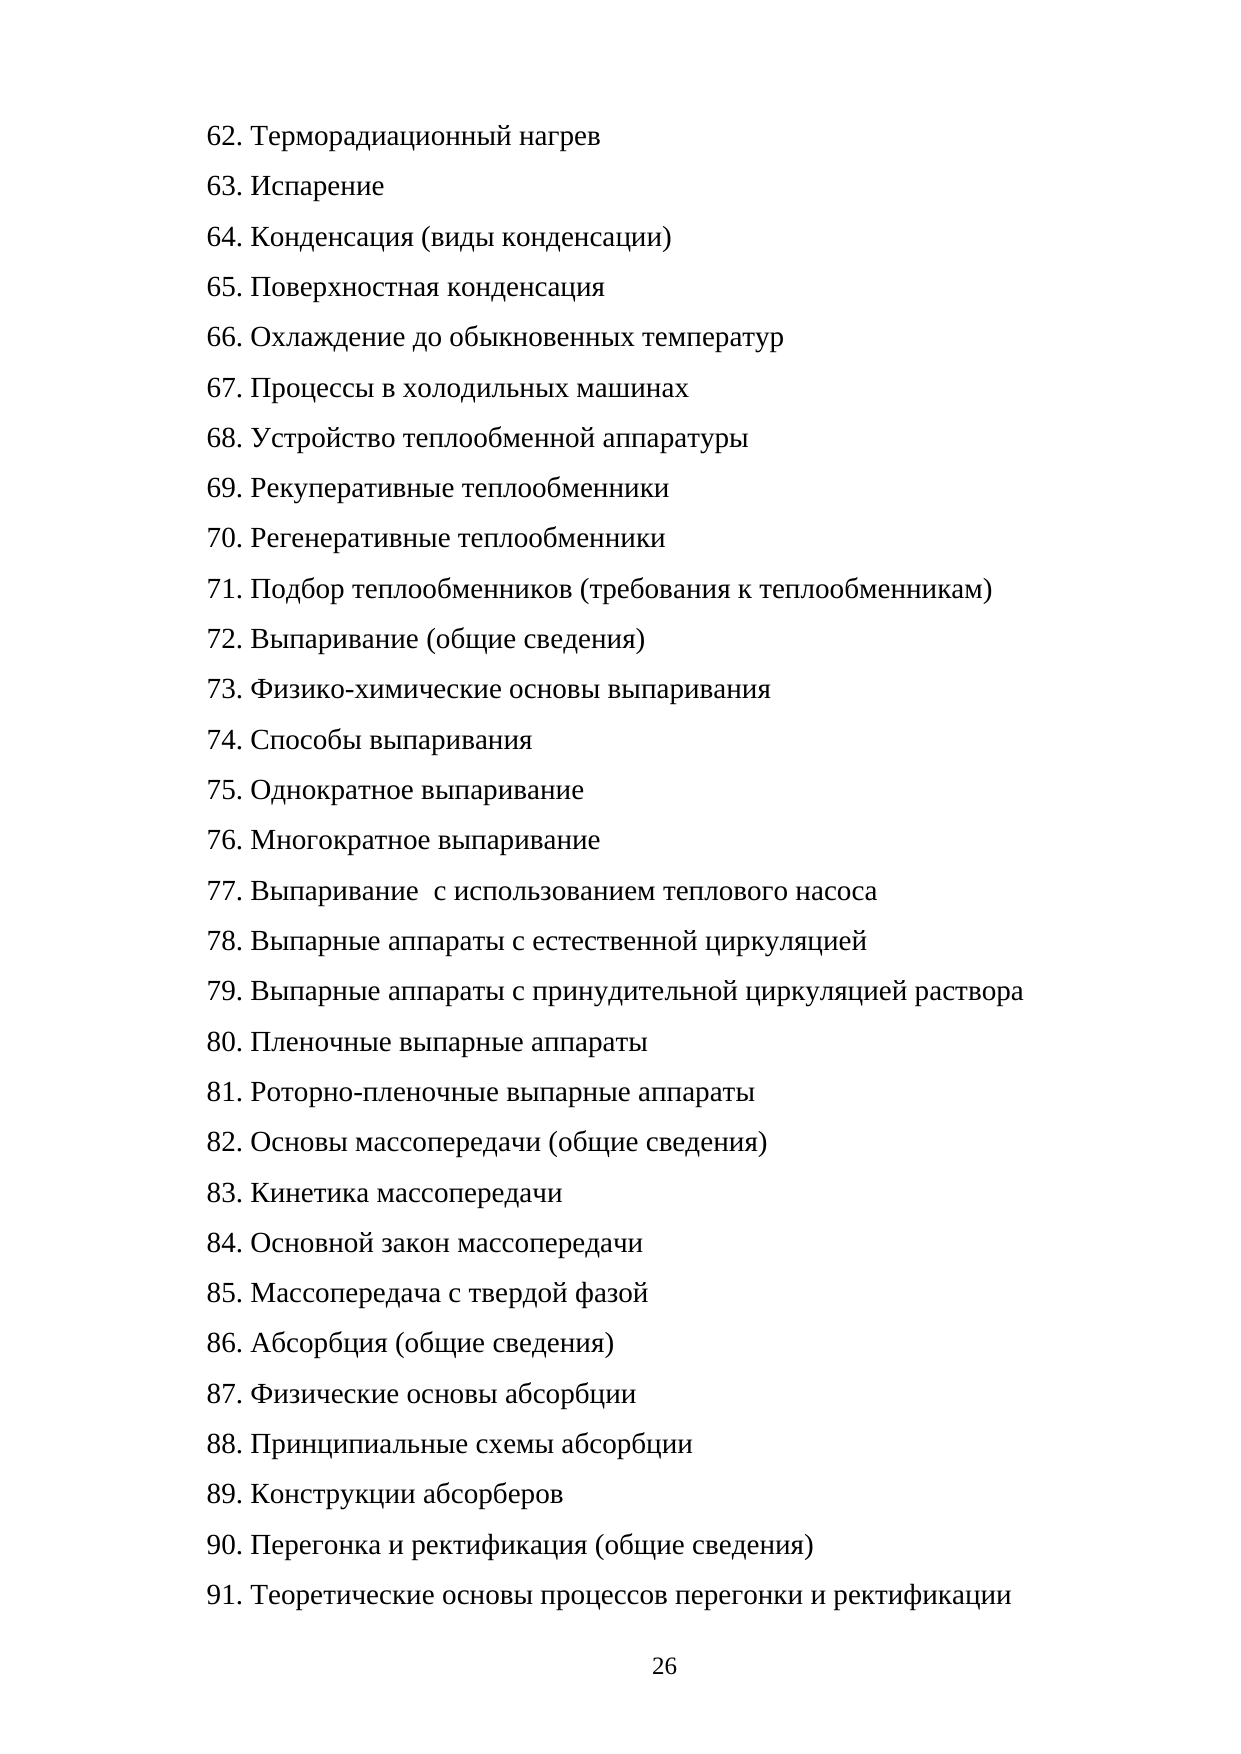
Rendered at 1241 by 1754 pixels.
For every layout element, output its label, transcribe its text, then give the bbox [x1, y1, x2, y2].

text 63. Испарение [177, 168, 1152, 202]
text 66. Охлаждение до обыкновенных температур [177, 319, 1152, 353]
text 81. Роторно-пленочные выпарные аппараты [177, 1074, 1152, 1108]
text 65. Поверхностная конденсация [177, 269, 1152, 303]
text 71. Подбор теплообменников (требования к теплообменникам) [177, 571, 1152, 604]
text 91. Теоретические основы процессов перегонки и ректификации [177, 1577, 1152, 1611]
text 77. Выпаривание с использованием теплового насоса [177, 873, 1152, 906]
text 89. Конструкции абсорберов [177, 1477, 1152, 1510]
text 73. Физико-химические основы выпаривания [177, 672, 1152, 705]
text 85. Массопередача с твердой фазой [177, 1275, 1152, 1309]
text 68. Устройство теплообменной аппаратуры [177, 420, 1152, 453]
text 62. Терморадиационный нагрев [177, 118, 1152, 152]
text 74. Способы выпаривания [177, 722, 1152, 755]
text 76. Многократное выпаривание [177, 822, 1152, 856]
text 80. Пленочные выпарные аппараты [177, 1024, 1152, 1057]
text 67. Процессы в холодильных машинах [177, 370, 1152, 403]
text 64. Конденсация (виды конденсации) [177, 219, 1152, 252]
text 78. Выпарные аппараты с естественной циркуляцией [177, 923, 1152, 957]
text 75. Однократное выпаривание [177, 772, 1152, 806]
text 90. Перегонка и ректификация (общие сведения) [177, 1527, 1152, 1560]
text 72. Выпаривание (общие сведения) [177, 621, 1152, 655]
text 88. Принципиальные схемы абсорбции [177, 1426, 1152, 1460]
text 84. Основной закон массопередачи [177, 1225, 1152, 1258]
text 86. Абсорбция (общие сведения) [177, 1326, 1152, 1359]
text 69. Рекуперативные теплообменники [177, 470, 1152, 504]
text 87. Физические основы абсорбции [177, 1376, 1152, 1409]
text 82. Основы массопередачи (общие сведения) [177, 1124, 1152, 1158]
text 79. Выпарные аппараты с принудительной циркуляцией раствора [177, 973, 1152, 1007]
text 70. Регенеративные теплообменники [177, 521, 1152, 554]
text 83. Кинетика массопередачи [177, 1175, 1152, 1208]
